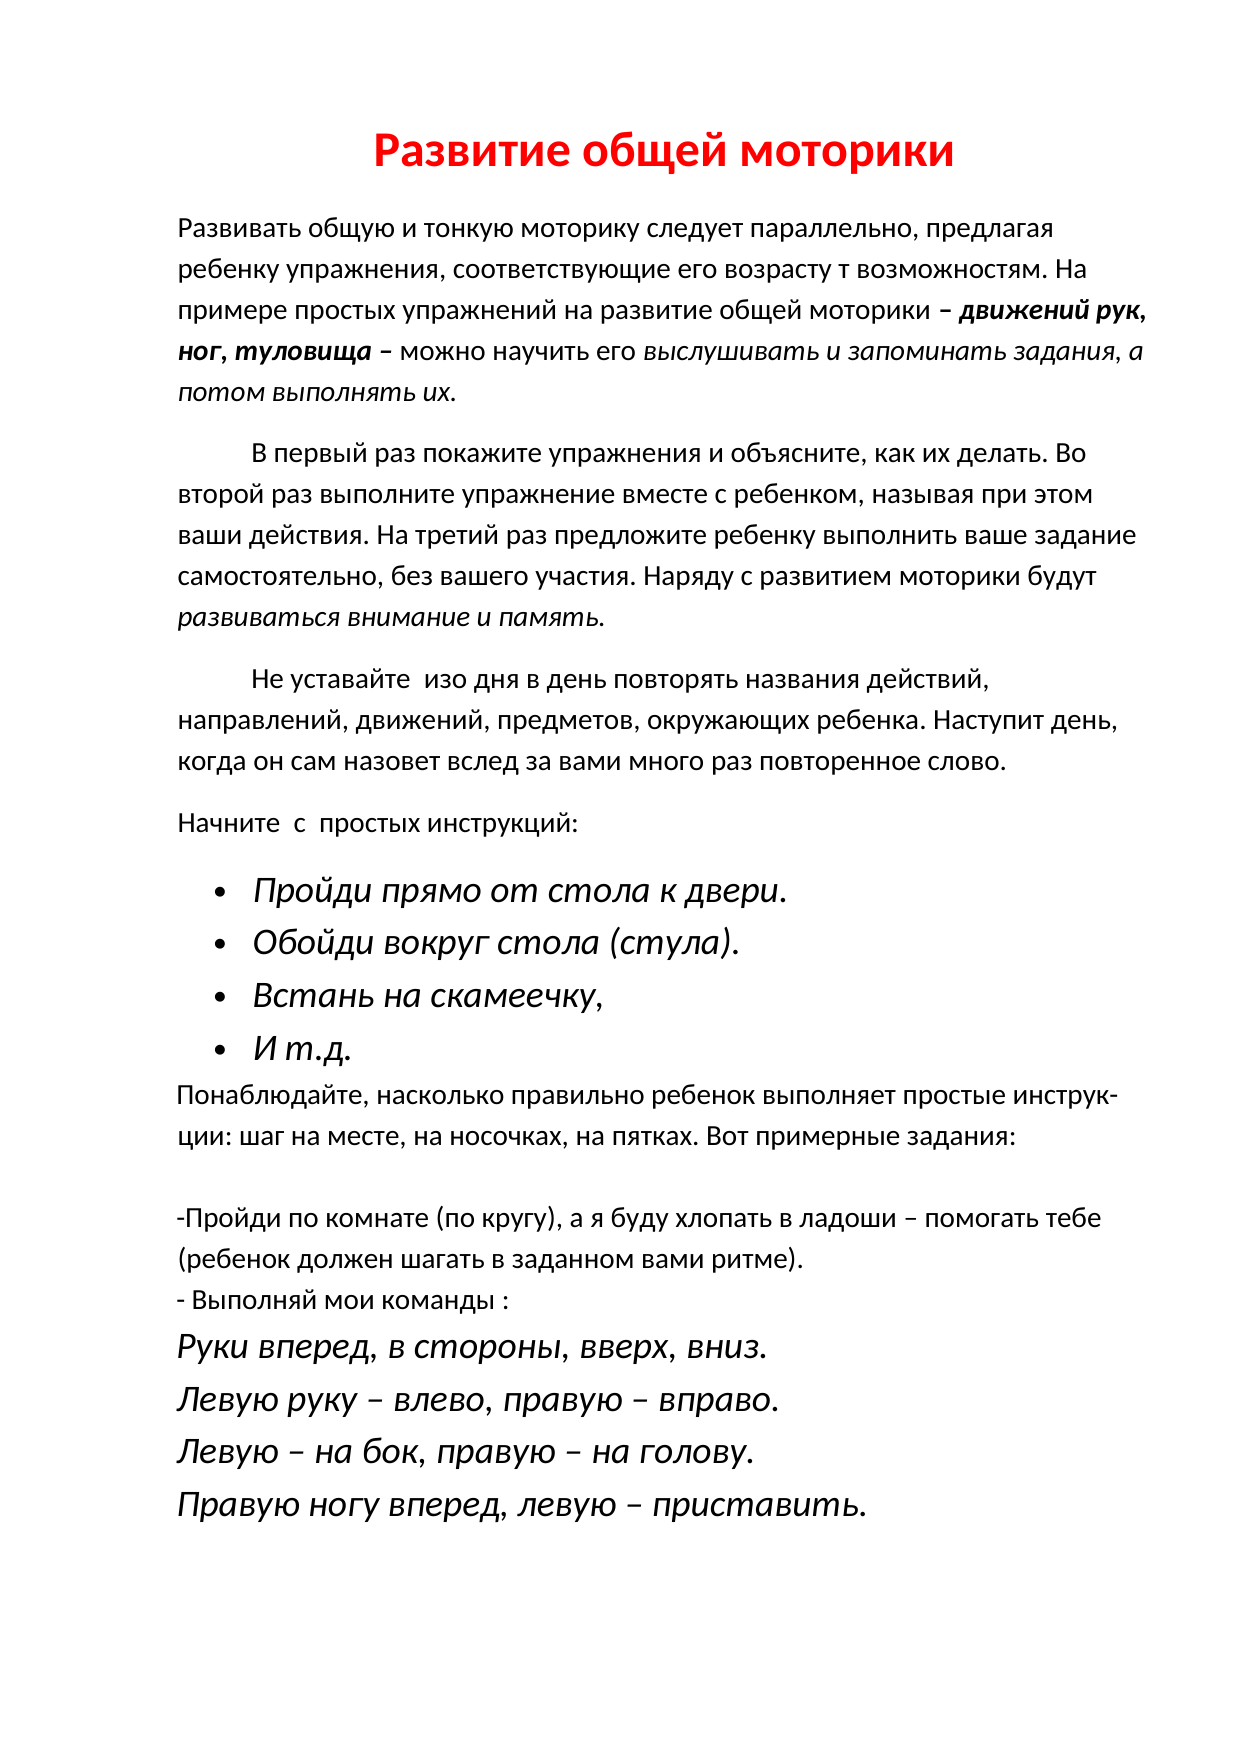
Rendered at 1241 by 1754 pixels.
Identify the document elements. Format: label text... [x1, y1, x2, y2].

list Обойди вокруг стола (стула). [215, 918, 1152, 964]
list -Пройди по комнате (по кругу), а я буду хлопать в ладоши – помогать тебе (ребенок должен шагать в заданном вами ритме). [176, 1199, 1152, 1276]
list Встань на скамеечку, [215, 971, 1152, 1017]
list Левую руку – влево, правую – вправо. [176, 1375, 1152, 1421]
list Понаблюдайте, насколько правильно ребенок выполняет простые инструк-ции: шаг на месте, на носочках, на пятках. Вот примерные задания: [176, 1076, 1152, 1153]
text Развитие общей моторики [177, 118, 1152, 179]
text Развивать общую и тонкую моторику следует параллельно, предлагая ребенку упражнения, соответствующие его возрасту т возможностям. На примере простых упражнений на развитие общей моторики – движений рук, ног, туловища – можно научить его выслушивать и запоминать задания, а потом выполнять их. [177, 209, 1152, 408]
text Начните с простых инструкций: [177, 804, 1152, 839]
text В первый раз покажите упражнения и объясните, как их делать. Во второй раз выполните упражнение вместе с ребенком, называя при этом ваши действия. На третий раз предложите ребенку выполнить ваше задание самостоятельно, без вашего участия. Наряду с развитием моторики будут развиваться внимание и память. [177, 434, 1152, 634]
list Руки вперед, в стороны, вверх, вниз. [176, 1322, 1152, 1368]
text Не уставайте изо дня в день повторять названия действий, направлений, движений, предметов, окружающих ребенка. Наступит день, когда он сам назовет вслед за вами много раз повторенное слово. [177, 660, 1152, 778]
list Правую ногу вперед, левую – приставить. [176, 1480, 1152, 1526]
list - Выполняй мои команды : [176, 1281, 1152, 1317]
list Левую – на бок, правую – на голову. [176, 1427, 1152, 1473]
list Пройди прямо от стола к двери. [215, 866, 1152, 911]
list И т.д. [215, 1024, 1152, 1069]
